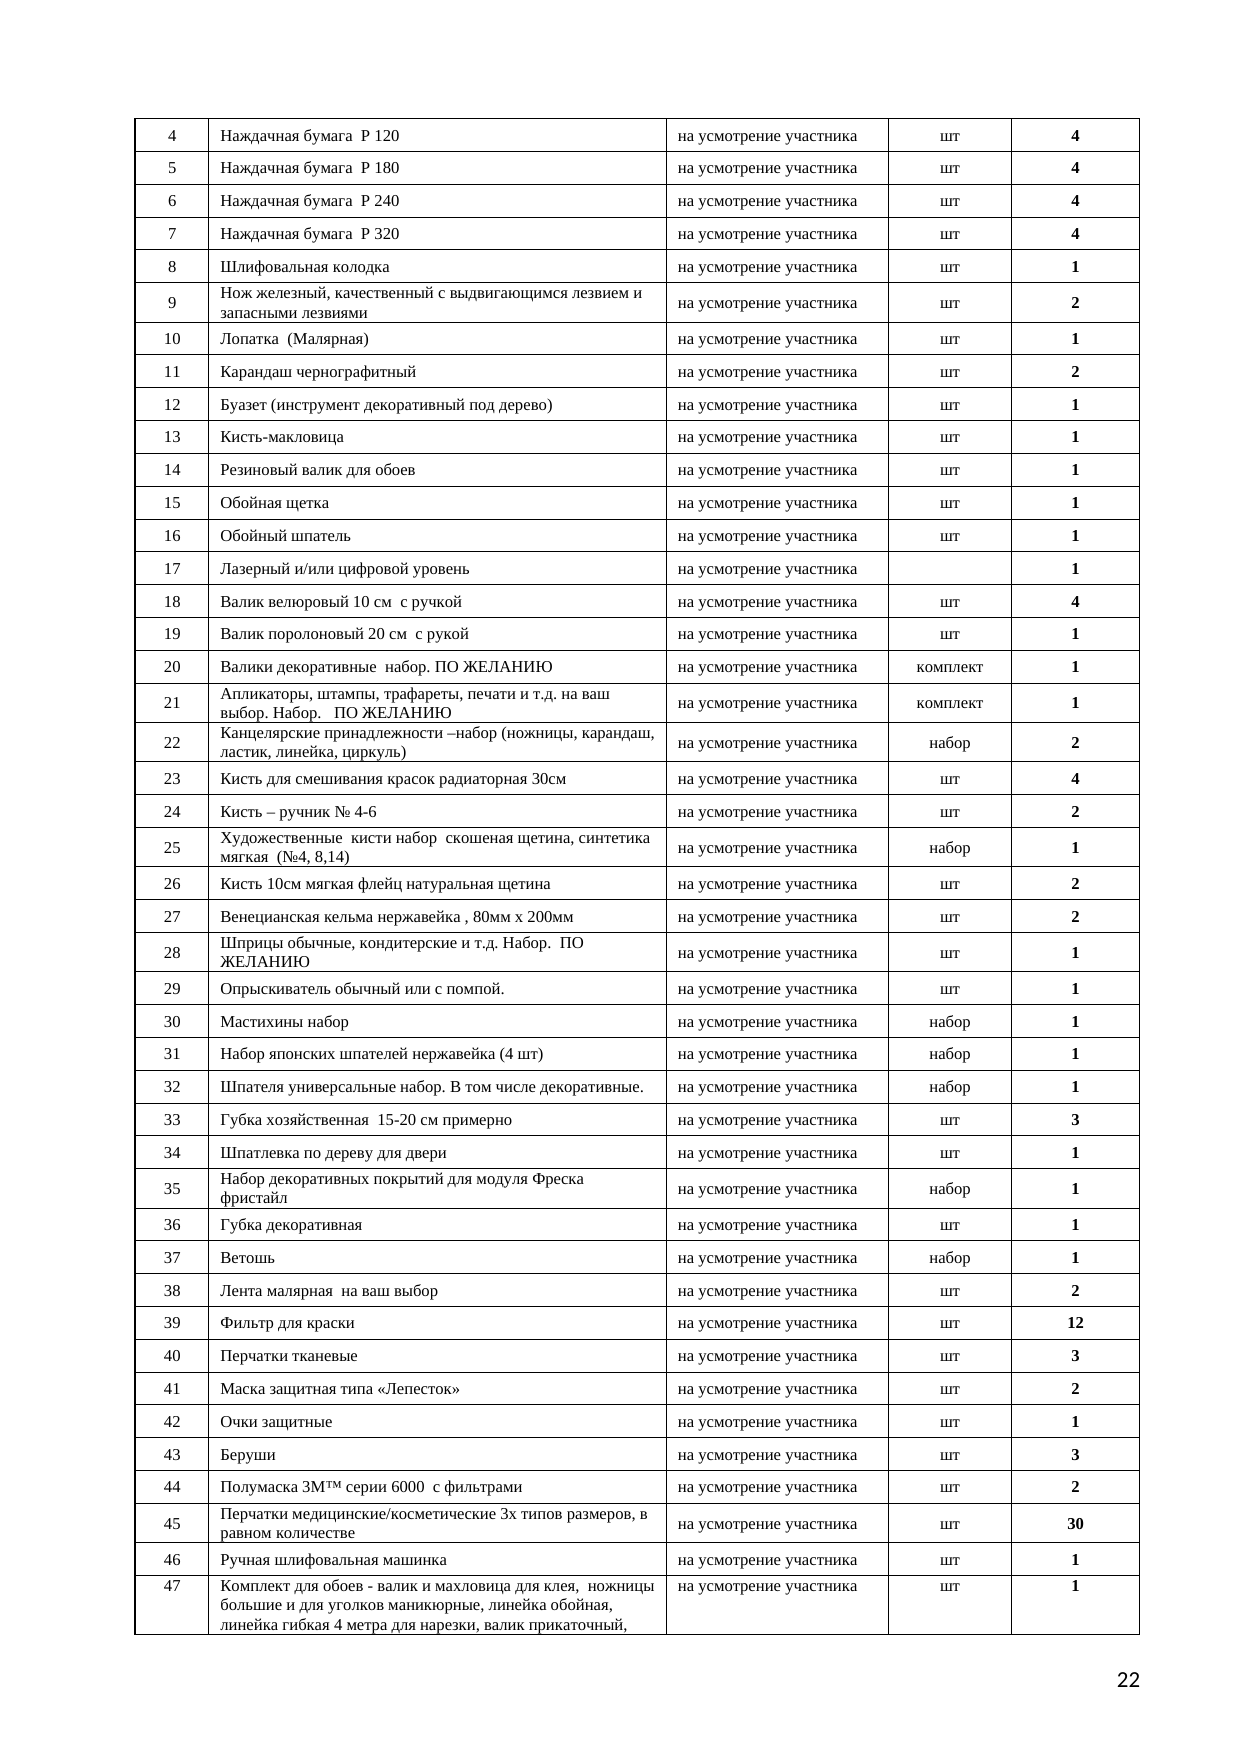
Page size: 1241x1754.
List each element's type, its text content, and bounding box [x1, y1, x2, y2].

table_cell на усмотрение участника [667, 1373, 888, 1404]
table_cell шт [889, 1274, 1011, 1306]
table_cell 11 [136, 355, 208, 387]
table_cell шт [889, 355, 1011, 387]
table_cell Очки защитные [209, 1405, 666, 1437]
table_cell шт [889, 1543, 1011, 1575]
table_cell Буазет (инструмент декоративный под дерево) [209, 388, 666, 420]
table_cell шт [889, 867, 1011, 899]
table_cell 5 [136, 152, 208, 184]
table_cell на усмотрение участника [667, 185, 888, 217]
table_cell на усмотрение участника [667, 867, 888, 899]
table_cell 43 [136, 1438, 208, 1470]
table_cell Наждачная бумага P 240 [209, 185, 666, 217]
table_cell шт [889, 762, 1011, 794]
table_cell 1 [1012, 487, 1139, 518]
table_cell Кисть – ручник № 4-6 [209, 795, 666, 827]
table_cell 4 [1012, 762, 1139, 794]
table_cell на усмотрение участника [667, 1169, 888, 1207]
table_cell 12 [136, 388, 208, 420]
table_cell на усмотрение участника [667, 454, 888, 486]
table_cell на усмотрение участника [667, 618, 888, 650]
table_cell 1 [1012, 388, 1139, 420]
table_cell 1 [1012, 1543, 1139, 1575]
table_cell на усмотрение участника [667, 323, 888, 354]
table_cell 35 [136, 1169, 208, 1207]
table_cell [667, 1576, 888, 1633]
table_cell шт [889, 795, 1011, 827]
table_cell Лента малярная на ваш выбор [209, 1274, 666, 1306]
table_cell шт [889, 421, 1011, 453]
table_cell на усмотрение участника [667, 1438, 888, 1470]
table_cell на усмотрение участника [667, 1071, 888, 1102]
table_cell 9 [136, 283, 208, 322]
table_cell Резиновый валик для обоев [209, 454, 666, 486]
table_cell шт [889, 1136, 1011, 1168]
table_cell Лазерный и/или цифровой уровень [209, 552, 666, 584]
table_cell 1 [1012, 1071, 1139, 1102]
table_cell на усмотрение участника [667, 152, 888, 184]
table_cell 44 [136, 1471, 208, 1503]
table_cell 2 [1012, 355, 1139, 387]
table_cell Шпатлевка по дереву для двери [209, 1136, 666, 1168]
table_cell на усмотрение участника [667, 1405, 888, 1437]
table_cell Маска защитная типа «Лепесток» [209, 1373, 666, 1404]
table_cell [889, 552, 1011, 584]
table_cell Шпателя универсальные набор. В том числе декоративные. [209, 1071, 666, 1102]
table_cell шт [889, 487, 1011, 518]
table_cell на усмотрение участника [667, 1038, 888, 1070]
table_cell 1 [1012, 1005, 1139, 1037]
table_cell шт [889, 1209, 1011, 1240]
table_cell 23 [136, 762, 208, 794]
table_cell 40 [136, 1340, 208, 1372]
table_cell Валики декоративные набор. ПО ЖЕЛАНИЮ [209, 651, 666, 682]
table_cell шт [889, 1471, 1011, 1503]
table_cell на усмотрение участника [667, 388, 888, 420]
table_cell 31 [136, 1038, 208, 1070]
table_cell 2 [1012, 1471, 1139, 1503]
table_cell на усмотрение участника [667, 651, 888, 682]
table_cell 1 [1012, 1136, 1139, 1168]
table_cell на усмотрение участника [667, 828, 888, 866]
table_cell Валик велюровый 10 см с ручкой [209, 585, 666, 617]
table_cell на усмотрение участника [667, 1307, 888, 1339]
table_cell Набор декоративных покрытий для модуля Фреска фристайл [209, 1169, 666, 1207]
table_cell набор [889, 1005, 1011, 1037]
table_cell Наждачная бумага P 320 [209, 218, 666, 249]
table_cell Шприцы обычные, кондитерские и т.д. Набор. ПО ЖЕЛАНИЮ [209, 933, 666, 971]
table_cell шт [889, 520, 1011, 551]
table_cell Кисть 10см мягкая флейц натуральная щетина [209, 867, 666, 899]
table_cell на усмотрение участника [667, 520, 888, 551]
table_cell шт [889, 1104, 1011, 1135]
table_cell 4 [1012, 152, 1139, 184]
table_cell 2 [1012, 900, 1139, 932]
table_cell Кисть для смешивания красок радиаторная 30см [209, 762, 666, 794]
table_cell на усмотрение участника [667, 1340, 888, 1372]
table_cell 4 [136, 119, 208, 151]
table_cell на усмотрение участника [667, 795, 888, 827]
table_cell 18 [136, 585, 208, 617]
table_cell на усмотрение участника [667, 421, 888, 453]
table_cell Перчатки медицинские/косметические 3х типов размеров, в равном количестве [209, 1504, 666, 1542]
table_cell на усмотрение участника [667, 762, 888, 794]
table_cell 34 [136, 1136, 208, 1168]
table_cell 1 [1012, 1169, 1139, 1207]
table_cell 16 [136, 520, 208, 551]
table_cell Перчатки тканевые [209, 1340, 666, 1372]
table_cell 47 [136, 1576, 208, 1633]
table_cell 1 [1012, 828, 1139, 866]
table_cell на усмотрение участника [667, 1504, 888, 1542]
table_cell шт [889, 185, 1011, 217]
table_cell 39 [136, 1307, 208, 1339]
table_cell Наждачная бумага P 120 [209, 119, 666, 151]
table_cell Ручная шлифовальная машинка [209, 1543, 666, 1575]
table_cell Художественные кисти набор скошеная щетина, синтетика мягкая (№4, 8,14) [209, 828, 666, 866]
table_cell 2 [1012, 723, 1139, 761]
table_cell на усмотрение участника [667, 972, 888, 1004]
table_cell на усмотрение участника [667, 684, 888, 722]
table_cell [209, 1576, 666, 1633]
table_cell 38 [136, 1274, 208, 1306]
table_cell 29 [136, 972, 208, 1004]
table_cell Фильтр для краски [209, 1307, 666, 1339]
table_cell комплект [889, 684, 1011, 722]
table_cell на усмотрение участника [667, 250, 888, 282]
table_cell на усмотрение участника [667, 355, 888, 387]
table_cell 3 [1012, 1438, 1139, 1470]
table_cell Беруши [209, 1438, 666, 1470]
table_cell шт [889, 1504, 1011, 1542]
table_cell на усмотрение участника [667, 1104, 888, 1135]
table_cell 1 [1012, 1576, 1139, 1633]
table_cell Карандаш чернографитный [209, 355, 666, 387]
table_cell набор [889, 1071, 1011, 1102]
table_cell на усмотрение участника [667, 283, 888, 322]
table_cell шт [889, 250, 1011, 282]
table_cell на усмотрение участника [667, 552, 888, 584]
table_cell шт [889, 1373, 1011, 1404]
table_cell 3 [1012, 1104, 1139, 1135]
table_cell шт [889, 1576, 1011, 1633]
table_cell шт [889, 585, 1011, 617]
table_cell 1 [1012, 1405, 1139, 1437]
table_cell 32 [136, 1071, 208, 1102]
table_cell 1 [1012, 520, 1139, 551]
table_cell 1 [1012, 933, 1139, 971]
table_cell Набор японских шпателей нержавейка (4 шт) [209, 1038, 666, 1070]
table_cell набор [889, 723, 1011, 761]
table_cell на усмотрение участника [667, 1241, 888, 1273]
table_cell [667, 119, 888, 151]
table_cell 1 [1012, 323, 1139, 354]
table_cell 27 [136, 900, 208, 932]
table_cell на усмотрение участника [667, 1209, 888, 1240]
table_cell 17 [136, 552, 208, 584]
table_cell шт [889, 388, 1011, 420]
table_cell шт [889, 900, 1011, 932]
table_cell 41 [136, 1373, 208, 1404]
table_cell на усмотрение участника [667, 585, 888, 617]
table_cell 4 [1012, 585, 1139, 617]
table_cell 10 [136, 323, 208, 354]
table_cell Ветошь [209, 1241, 666, 1273]
table_cell 25 [136, 828, 208, 866]
table_cell на усмотрение участника [667, 723, 888, 761]
table_cell Лопатка (Малярная) [209, 323, 666, 354]
table_cell 2 [1012, 1274, 1139, 1306]
table_cell 1 [1012, 250, 1139, 282]
table_cell на усмотрение участника [667, 1136, 888, 1168]
table_cell шт [889, 1405, 1011, 1437]
table_cell 3 [1012, 1340, 1139, 1372]
table_cell Кисть-макловица [209, 421, 666, 453]
table_cell 12 [1012, 1307, 1139, 1339]
table_cell шт [889, 283, 1011, 322]
table_cell 30 [1012, 1504, 1139, 1542]
table_cell 33 [136, 1104, 208, 1135]
table_cell 15 [136, 487, 208, 518]
table_cell шт [889, 618, 1011, 650]
table_cell Губка хозяйственная 15-20 см примерно [209, 1104, 666, 1135]
table_cell шт [889, 152, 1011, 184]
table_cell Обойная щетка [209, 487, 666, 518]
table_cell на усмотрение участника [667, 933, 888, 971]
table_cell 4 [1012, 218, 1139, 249]
table_cell 1 [1012, 421, 1139, 453]
table_cell 13 [136, 421, 208, 453]
table_cell шт [889, 119, 1011, 151]
table_cell 7 [136, 218, 208, 249]
table_cell 46 [136, 1543, 208, 1575]
table_cell шт [889, 1307, 1011, 1339]
table_cell 2 [1012, 867, 1139, 899]
table_cell набор [889, 1169, 1011, 1207]
table_cell 1 [1012, 552, 1139, 584]
table_cell 4 [1012, 185, 1139, 217]
table_cell 45 [136, 1504, 208, 1542]
table_cell 22 [136, 723, 208, 761]
table_cell 28 [136, 933, 208, 971]
table_cell 2 [1012, 795, 1139, 827]
table_cell шт [889, 933, 1011, 971]
table_cell шт [889, 1438, 1011, 1470]
table_cell Мастихины набор [209, 1005, 666, 1037]
table_cell Канцелярские принадлежности –набор (ножницы, карандаш, ластик, линейка, циркуль) [209, 723, 666, 761]
table_cell на усмотрение участника [667, 1005, 888, 1037]
table_cell 20 [136, 651, 208, 682]
table_cell на усмотрение участника [667, 900, 888, 932]
table_cell набор [889, 828, 1011, 866]
table_cell комплект [889, 651, 1011, 682]
table_cell 1 [1012, 1241, 1139, 1273]
table_cell 14 [136, 454, 208, 486]
table_cell 42 [136, 1405, 208, 1437]
table_cell Венецианская кельма нержавейка , 80мм х 200мм [209, 900, 666, 932]
table_cell 2 [1012, 283, 1139, 322]
table_cell на усмотрение участника [667, 1274, 888, 1306]
table_cell на усмотрение участника [667, 487, 888, 518]
table_cell 1 [1012, 1038, 1139, 1070]
table_cell 4 [1012, 119, 1139, 151]
table_cell на усмотрение участника [667, 1543, 888, 1575]
table_cell 1 [1012, 651, 1139, 682]
table_cell набор [889, 1241, 1011, 1273]
table_cell 36 [136, 1209, 208, 1240]
table_cell шт [889, 972, 1011, 1004]
table_cell 2 [1012, 1373, 1139, 1404]
table_cell 6 [136, 185, 208, 217]
table_cell 1 [1012, 684, 1139, 722]
table_cell Апликаторы, штампы, трафареты, печати и т.д. на ваш выбор. Набор. ПО ЖЕЛАНИЮ [209, 684, 666, 722]
table_cell Валик поролоновый 20 см с рукой [209, 618, 666, 650]
table_cell Шлифовальная колодка [209, 250, 666, 282]
table_cell шт [889, 218, 1011, 249]
table_cell 1 [1012, 618, 1139, 650]
table_cell 1 [1012, 1209, 1139, 1240]
table_cell на усмотрение участника [667, 218, 888, 249]
table_cell 30 [136, 1005, 208, 1037]
table_cell Наждачная бумага P 180 [209, 152, 666, 184]
table_cell 19 [136, 618, 208, 650]
table_cell 1 [1012, 972, 1139, 1004]
table_cell Губка декоративная [209, 1209, 666, 1240]
table_cell шт [889, 454, 1011, 486]
table_cell Полумаска 3M™ серии 6000 с фильтрами [209, 1471, 666, 1503]
table_cell Нож железный, качественный с выдвигающимся лезвием и запасными лезвиями [209, 283, 666, 322]
table_cell 26 [136, 867, 208, 899]
table_cell 8 [136, 250, 208, 282]
table_cell шт [889, 323, 1011, 354]
table_cell 24 [136, 795, 208, 827]
table_cell 37 [136, 1241, 208, 1273]
table_cell 1 [1012, 454, 1139, 486]
table_cell Обойный шпатель [209, 520, 666, 551]
table_cell на усмотрение участника [667, 1471, 888, 1503]
table_cell набор [889, 1038, 1011, 1070]
table_cell Опрыскиватель обычный или с помпой. [209, 972, 666, 1004]
table_cell шт [889, 1340, 1011, 1372]
table_cell 21 [136, 684, 208, 722]
